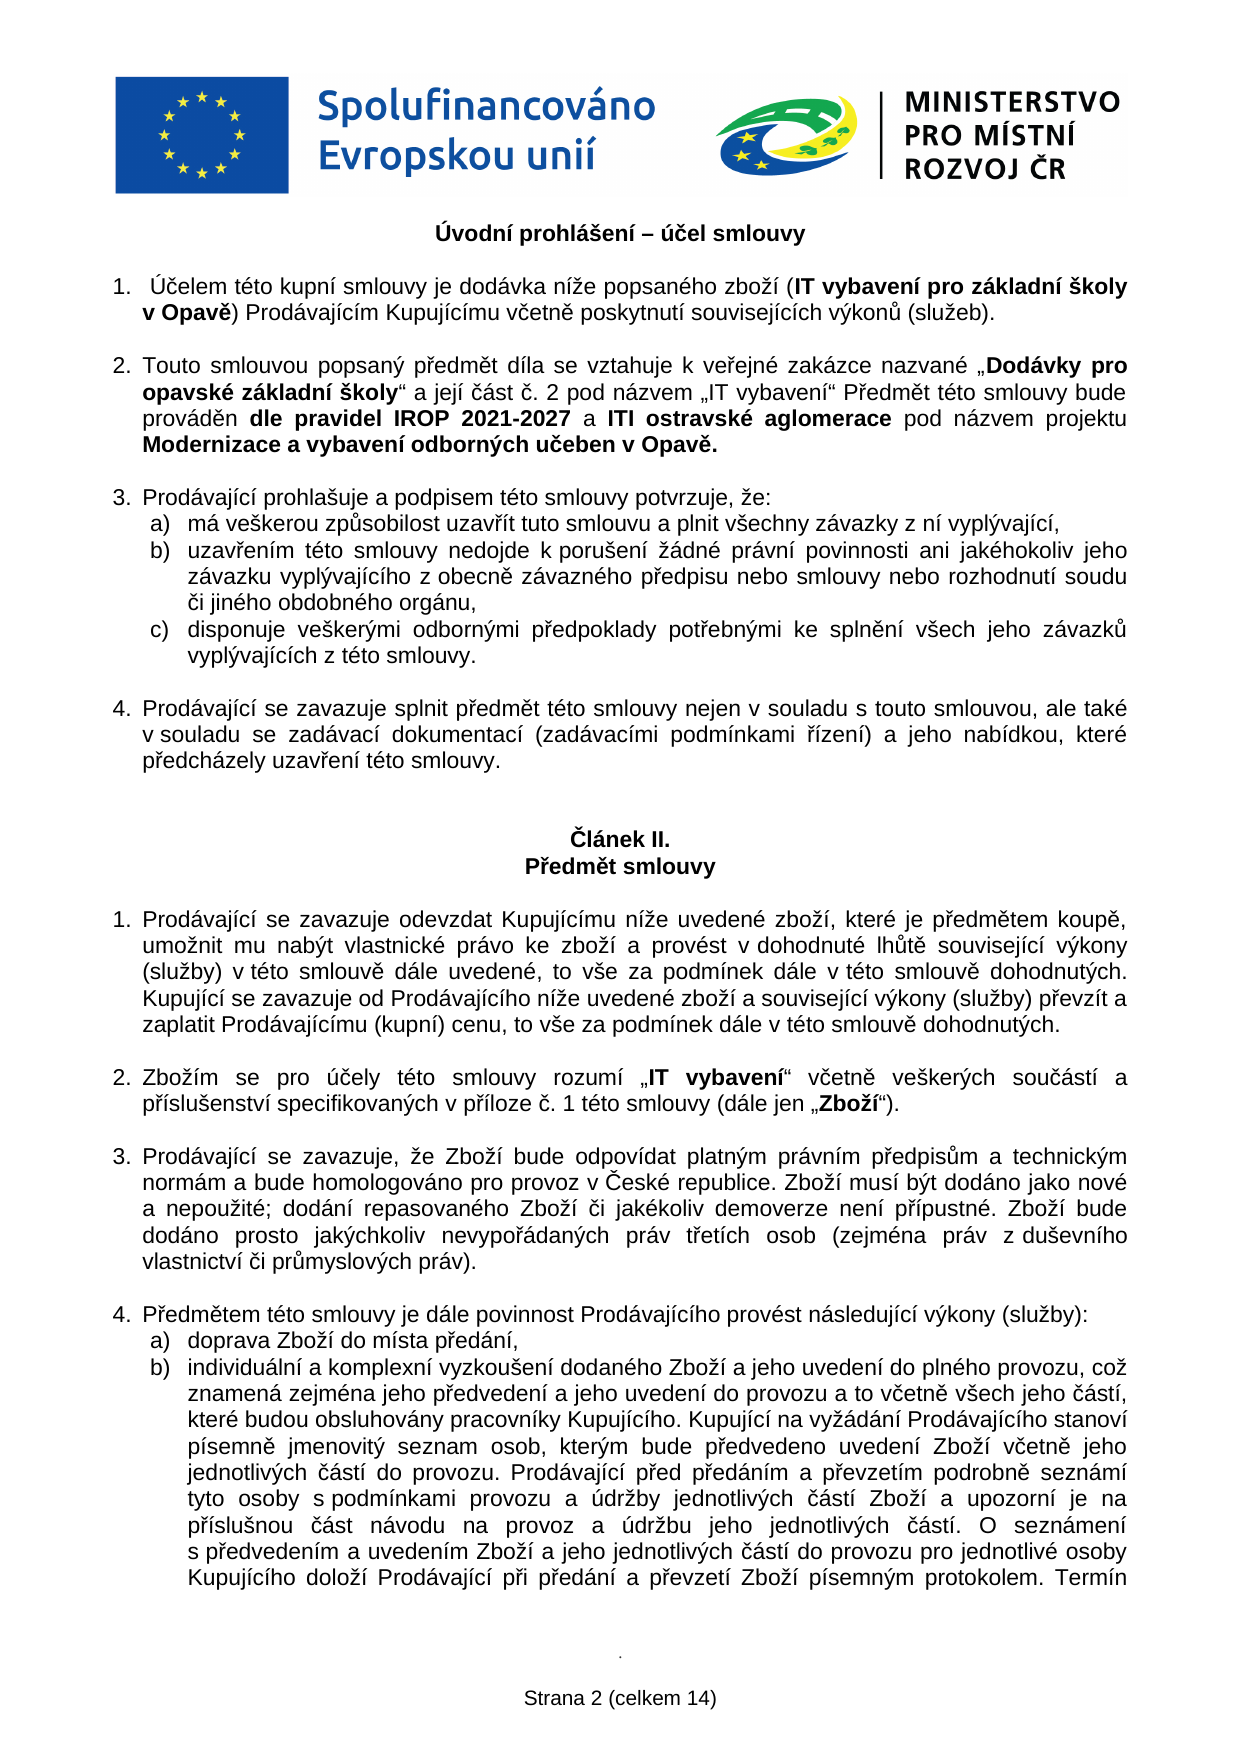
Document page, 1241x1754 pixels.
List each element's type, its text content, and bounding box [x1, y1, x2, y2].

subtitle má veškerou způsobilost uzavřít tuto smlouvu a plnit všechny závazky z ní vyplývající, [150, 510, 1128, 537]
subtitle Předmět smlouvy [112, 853, 1128, 879]
subtitle disponuje veškerými odbornými předpoklady potřebnými ke splnění všech jeho závazků vyplývajících z této smlouvy. [150, 616, 1128, 668]
subtitle Prodávající se zavazuje splnit předmět této smlouvy nejen v souladu s touto smlouvou, ale také v souladu se zadávací dokumentací (zadávacími podmínkami řízení) a jeho nabídkou, které předcházely uzavření této smlouvy. [112, 695, 1128, 774]
subtitle Účelem této kupní smlouvy je dodávka níže popsaného zboží (IT vybavení pro základní školy v Opavě) Prodávajícím Kupujícímu včetně poskytnutí souvisejících výkonů (služeb). [112, 273, 1128, 326]
subtitle Touto smlouvou popsaný předmět díla se vztahuje k veřejné zakázce nazvané „Dodávky pro opavské základní školy“ a její část č. 2 pod názvem „IT vybavení“ Předmět této smlouvy bude prováděn dle pravidel IROP 2021-2027 a ITI ostravské aglomerace pod názvem projektu Modernizace a vybavení odborných učeben v Opavě. [112, 352, 1128, 457]
subtitle Prodávající se zavazuje odevzdat Kupujícímu níže uvedené zboží, které je předmětem koupě, umožnit mu nabýt vlastnické právo ke zboží a provést v dohodnuté lhůtě související výkony (služby) v této smlouvě dále uvedené, to vše za podmínek dále v této smlouvě dohodnutých. Kupující se zavazuje od Prodávajícího níže uvedené zboží a související výkony (služby) převzít a zaplatit Prodávajícímu (kupní) cenu, to vše za podmínek dále v této smlouvě dohodnutých. [112, 906, 1128, 1037]
subtitle Zbožím se pro účely této smlouvy rozumí „IT vybavení“ včetně veškerých součástí a příslušenství specifikovaných v příloze č. 1 této smlouvy (dále jen „Zboží“). [112, 1064, 1128, 1116]
picture [112, 73, 1128, 197]
subtitle Prodávající prohlašuje a podpisem této smlouvy potvrzuje, že: [112, 484, 1128, 510]
subtitle doprava Zboží do místa předání, [150, 1327, 1128, 1353]
subtitle Předmětem této smlouvy je dále povinnost Prodávajícího provést následující výkony (služby): [112, 1301, 1128, 1327]
subtitle Článek II. [112, 826, 1128, 853]
subtitle Úvodní prohlášení – účel smlouvy [112, 220, 1128, 247]
subtitle uzavřením této smlouvy nedojde k porušení žádné právní povinnosti ani jakéhokoliv jeho závazku vyplývajícího z obecně závazného předpisu nebo smlouvy nebo rozhodnutí soudu či jiného obdobného orgánu, [150, 537, 1128, 616]
subtitle Prodávající se zavazuje, že Zboží bude odpovídat platným právním předpisům a technickým normám a bude homologováno pro provoz v České republice. Zboží musí být dodáno jako nové a nepoužité; dodání repasovaného Zboží či jakékoliv demoverze není přípustné. Zboží bude dodáno prosto jakýchkoliv nevypořádaných práv třetích osob (zejména práv z duševního vlastnictví či průmyslových práv). [112, 1143, 1128, 1274]
